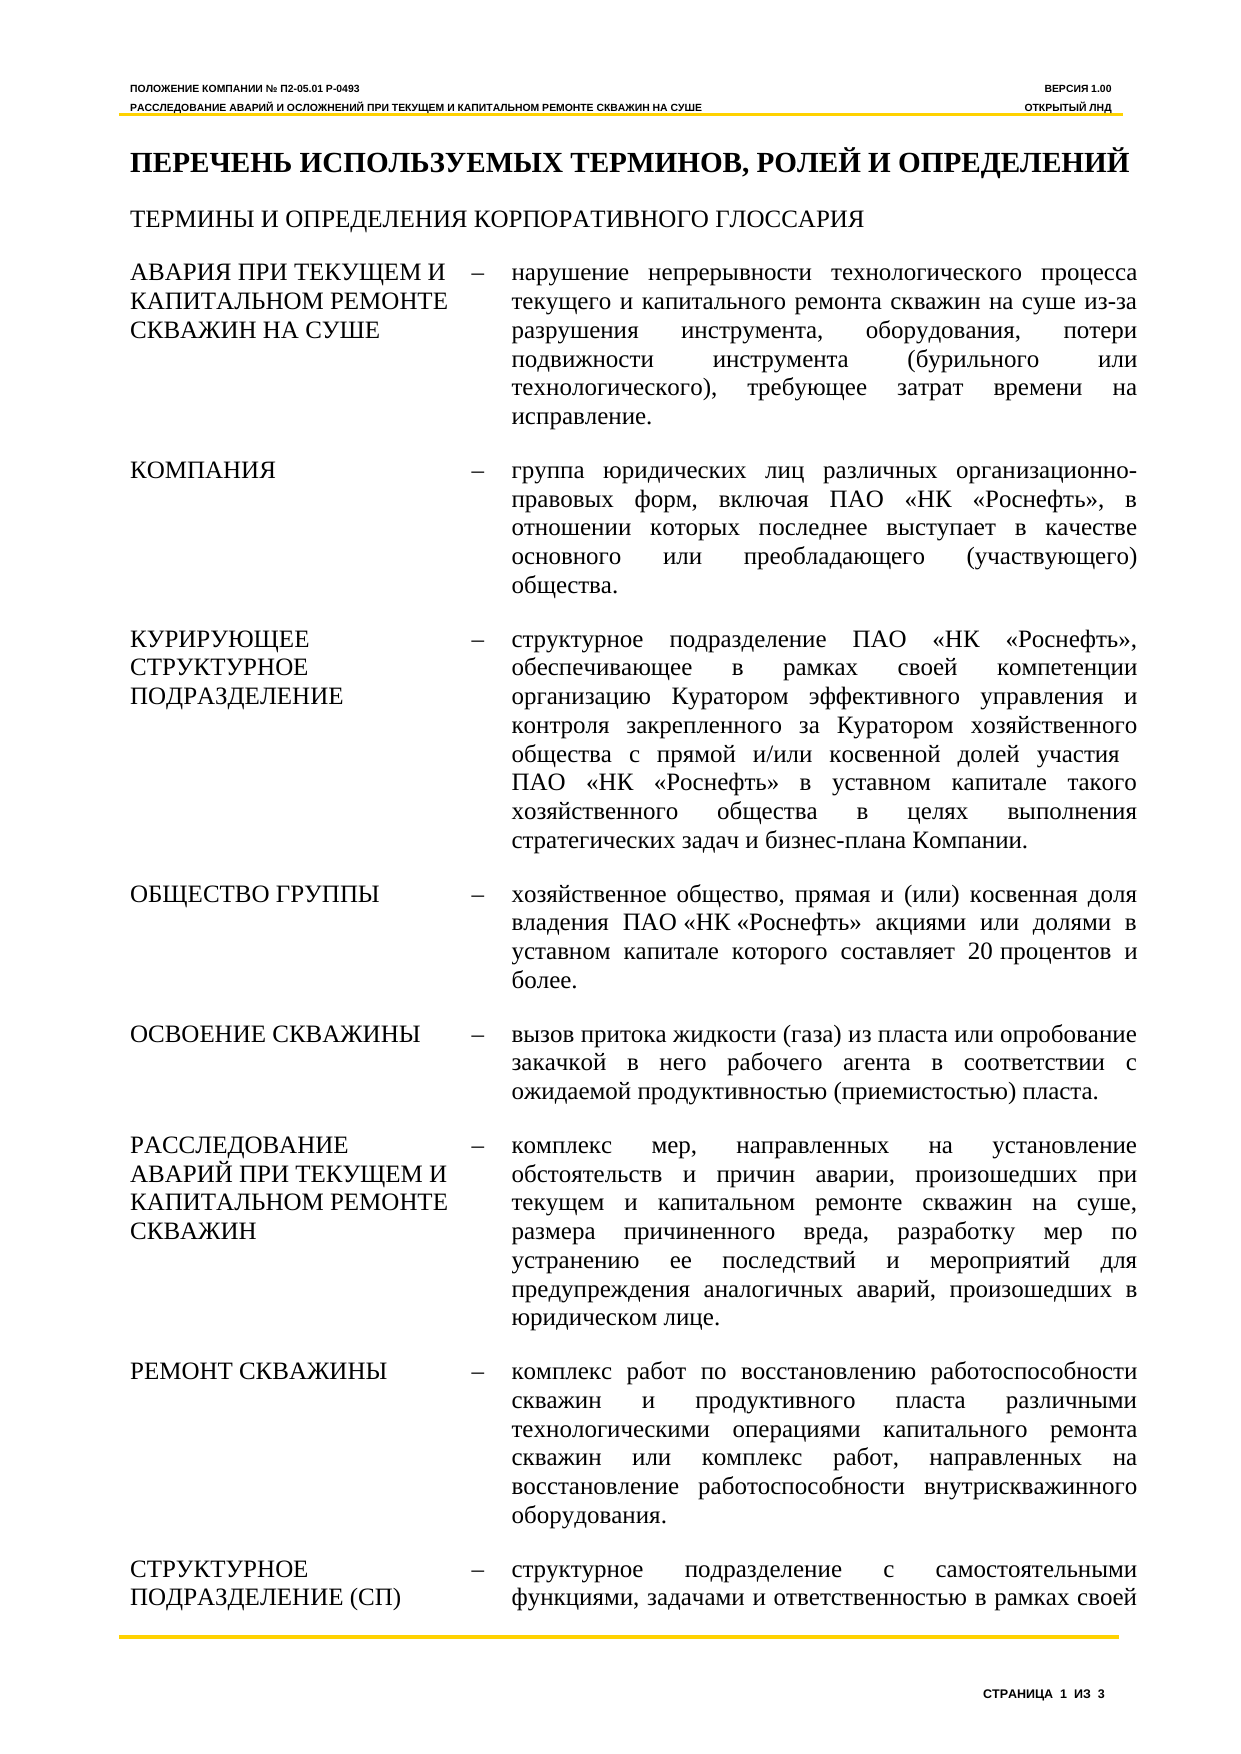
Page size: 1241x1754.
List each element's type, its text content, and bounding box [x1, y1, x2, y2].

table_cell структурное подразделение ПАО «НК «Роснефть», обеспечивающее в рамках своей компетенции организацию Куратором эффективного управления и контроля закрепленного за Куратором хозяйственного общества с прямой и/или косвенной долей участия ПАО «НК «Роснефть» в уставном капитале такого хозяйственного общества в целях выполнения стратегических задач и бизнес-плана Компании. [500, 611, 1149, 866]
table_cell РАССЛЕДОВАНИЕ АВАРИЙ ПРИ ТЕКУЩЕМ И КАПИТАЛЬНОМ РЕМОНТЕ СКВАЖИН [119, 1118, 460, 1344]
table_cell – [460, 866, 500, 1006]
table_cell – [460, 611, 500, 866]
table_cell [119, 1541, 460, 1624]
table_header – [460, 245, 500, 442]
table_cell группа юридических лиц различных организационно-правовых форм, включая ПАО «НК «Роснефть», в отношении которых последнее выступает в качестве основного или преобладающего (участвующего) общества. [500, 443, 1149, 611]
table_cell вызов притока жидкости (газа) из пласта или опробование закачкой в него рабочего агента в соответствии с ожидаемой продуктивностью (приемистостью) пласта. [500, 1006, 1149, 1117]
table_cell – [460, 1006, 500, 1117]
table_cell ОБЩЕСТВО ГРУППЫ [119, 866, 460, 1006]
table_cell – [460, 1118, 500, 1344]
table_cell КОМПАНИЯ [119, 443, 460, 611]
table_cell РЕМОНТ СКВАЖИНЫ [119, 1344, 460, 1541]
table_cell хозяйственное общество, прямая и (или) косвенная доля владения ПАО «НК «Роснефть» акциями или долями в уставном капитале которого составляет 20 процентов и более. [500, 866, 1149, 1006]
table_cell комплекс работ по восстановлению работоспособности скважин и продуктивного пласта различными технологическими операциями капитального ремонта скважин или комплекс работ, направленных на восстановление работоспособности внутрискважинного оборудования. [500, 1344, 1149, 1541]
text ПЕРЕЧЕНЬ ИСПОЛЬЗУЕМЫХ ТЕРМИНОВ, РОЛЕЙ И ОПРЕДЕЛЕНИЙ [130, 145, 1134, 179]
table_cell ОСВОЕНИЕ СКВАЖИНЫ [119, 1006, 460, 1117]
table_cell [500, 1541, 1149, 1624]
text ТЕРМИНЫ И ОПРЕДЕЛЕНИЯ КОРПОРАТИВНОГО ГЛОССАРИЯ [130, 204, 1134, 232]
table_header нарушение непрерывности технологического процесса текущего и капитального ремонта скважин на суше из-за разрушения инструмента, оборудования, потери подвижности инструмента (бурильного или технологического), требующее затрат времени на исправление. [500, 245, 1149, 442]
table_cell комплекс мер, направленных на установление обстоятельств и причин аварии, произошедших при текущем и капитальном ремонте скважин на суше, размера причиненного вреда, разработку мер по устранению ее последствий и мероприятий для предупреждения аналогичных аварий, произошедших в юридическом лице. [500, 1118, 1149, 1344]
table_cell КУРИРУЮЩЕЕ СТРУКТУРНОЕ ПОДРАЗДЕЛЕНИЕ [119, 611, 460, 866]
table_header АВАРИЯ ПРИ ТЕКУЩЕМ И КАПИТАЛЬНОМ РЕМОНТЕ СКВАЖИН НА СУШЕ [119, 245, 460, 442]
table_cell – [460, 1344, 500, 1541]
table_cell – [460, 443, 500, 611]
table_cell – [460, 1541, 500, 1624]
